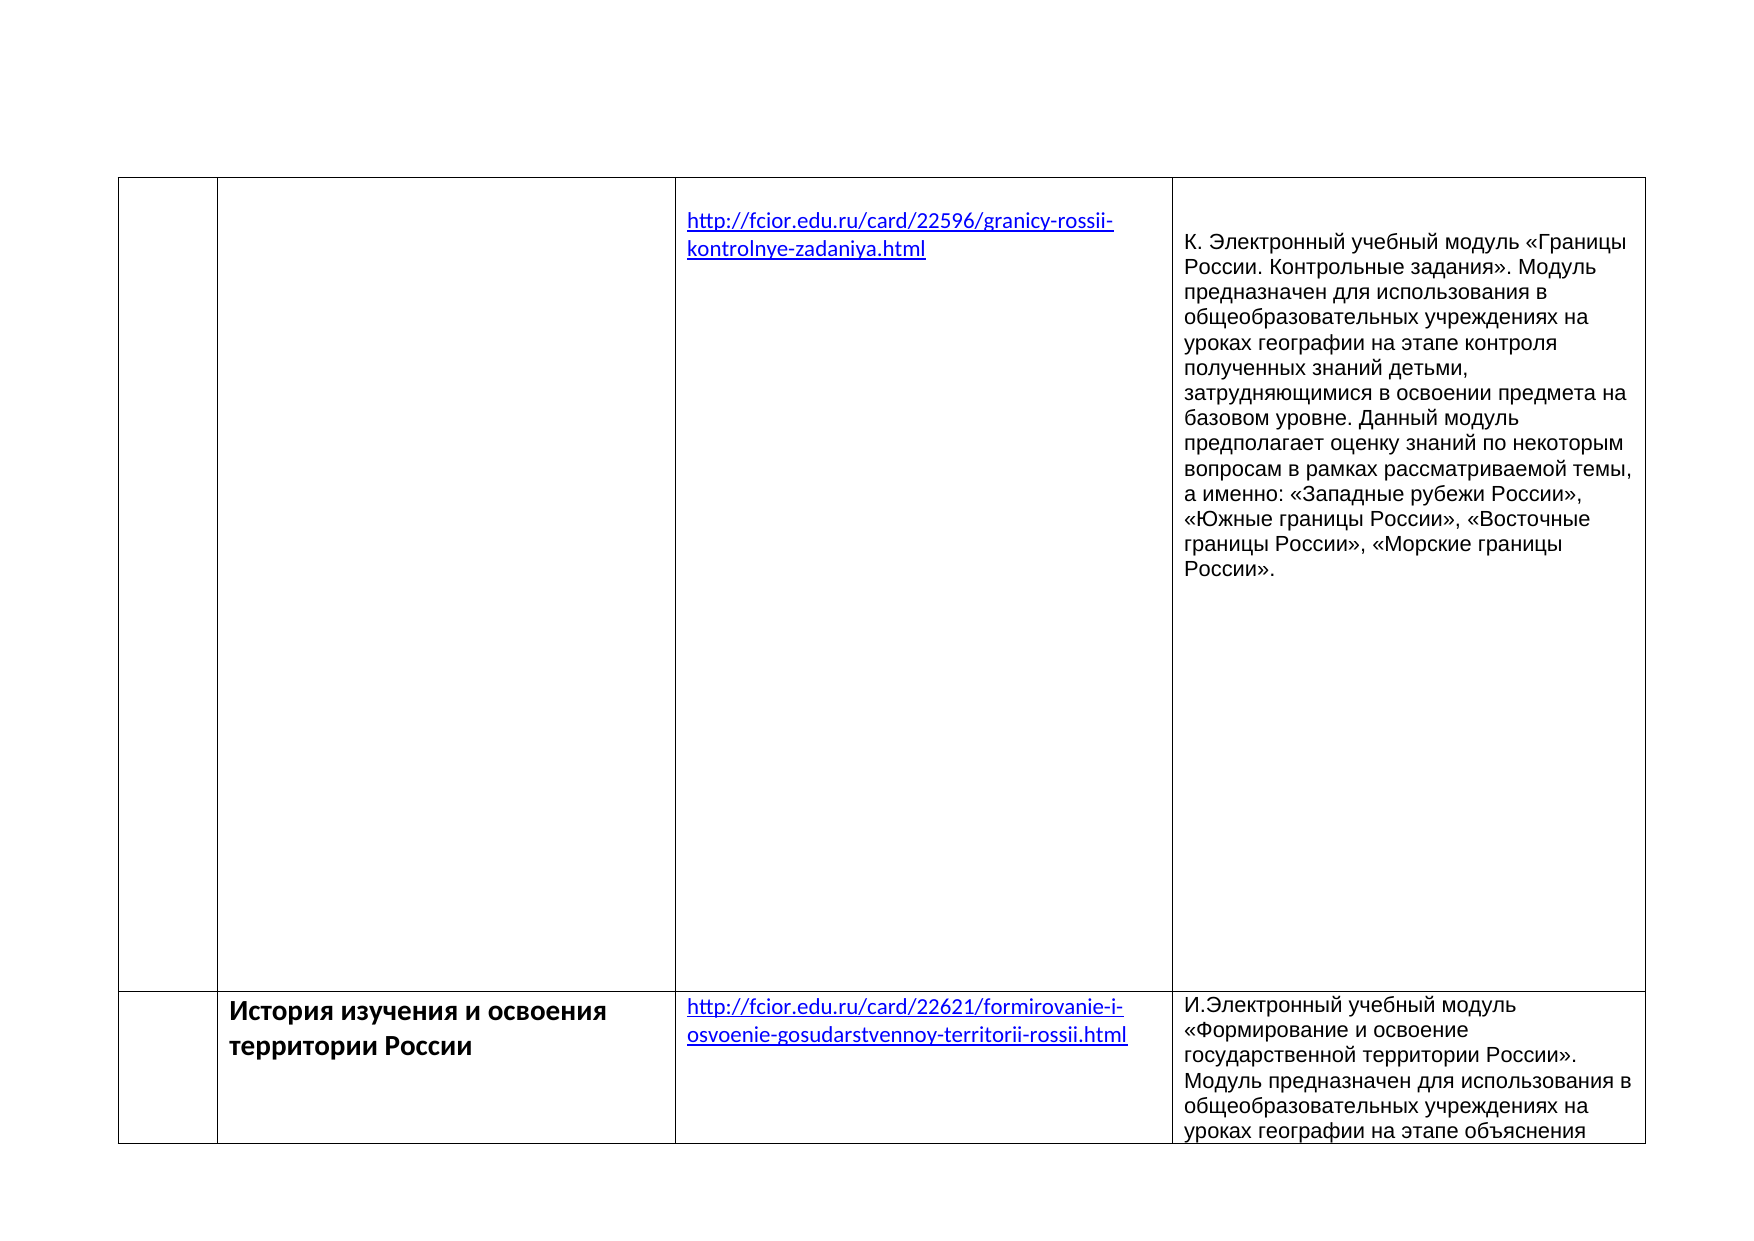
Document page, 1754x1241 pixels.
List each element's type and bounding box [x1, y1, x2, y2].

table_cell [119, 178, 217, 991]
table_cell [1173, 992, 1645, 1143]
table_cell [218, 992, 675, 1143]
table_cell [676, 178, 1172, 991]
table_cell [1173, 178, 1645, 991]
table_cell [676, 992, 1172, 1143]
table_cell [218, 178, 675, 991]
table_cell [119, 992, 217, 1143]
